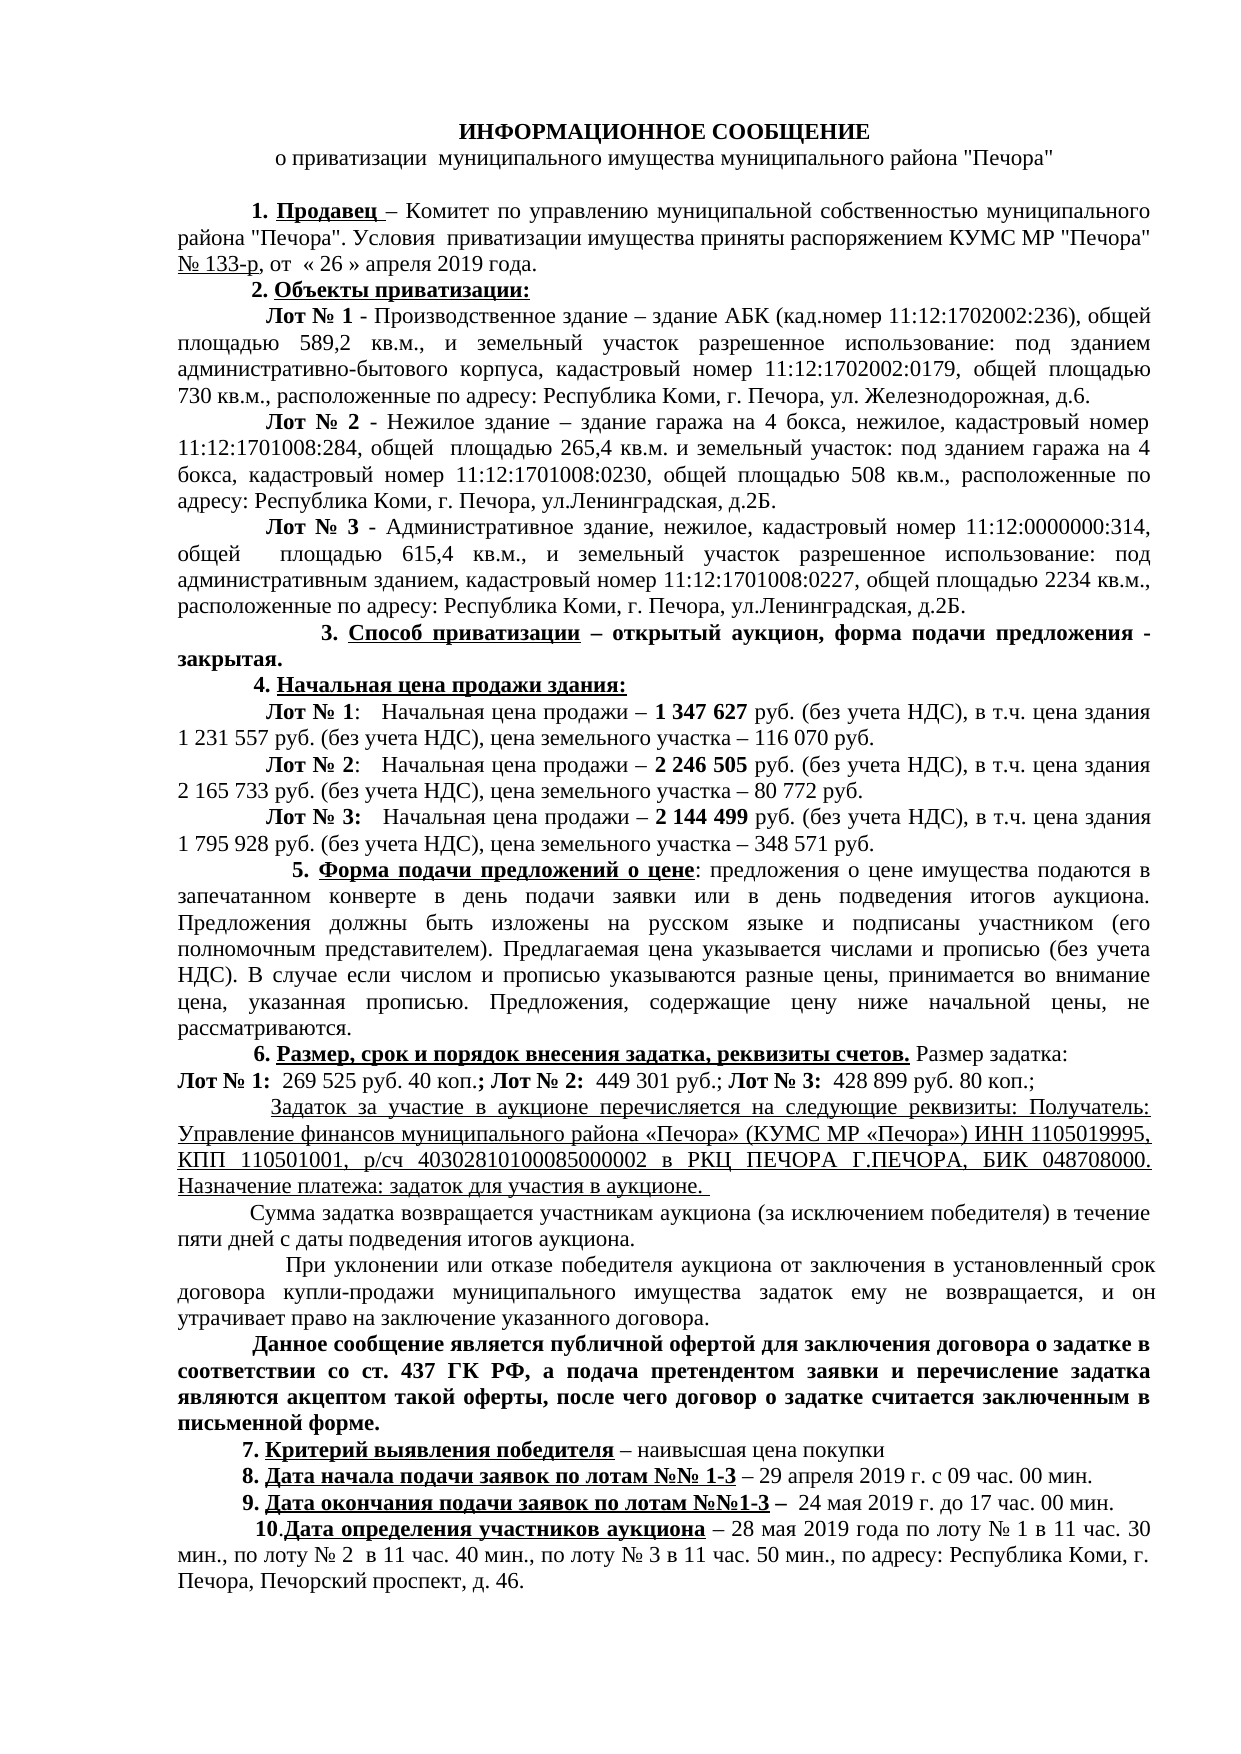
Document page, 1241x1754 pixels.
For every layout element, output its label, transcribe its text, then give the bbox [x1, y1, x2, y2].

text 8. Дата начала подачи заявок по лотам №№ 1-3 – 29 апреля 2019 г. с 09 час. 00 мин. [177, 1462, 1152, 1488]
text 5. Форма подачи предложений о цене: предложения о цене имущества подаются в запечатанном конверте в день подачи заявки или в день подведения итогов аукциона. Предложения должны быть изложены на русском языке и подписаны участником (его полномочным представителем). Предлагаемая цена указывается числами и прописью (без учета НДС). В случае если числом и прописью указываются разные цены, принимается во внимание цена, указанная прописью. Предложения, содержащие цену ниже начальной цены, не рассматриваются. [177, 856, 1152, 1041]
text При уклонении или отказе победителя аукциона от заключения в установленный срок договора купли-продажи муниципального имущества задаток ему не возвращается, и он утрачивает право на заключение указанного договора. [177, 1251, 1157, 1330]
text Лот № 3 - Административное здание, нежилое, кадастровый номер 11:12:0000000:314, общей площадью 615,4 кв.м., и земельный участок разрешенное использование: под административным зданием, кадастровый номер 11:12:1701008:0227, общей площадью 2234 кв.м., расположенные по адресу: Республика Коми, г. Печора, ул.Ленинградская, д.2Б. [177, 513, 1152, 619]
text 7. Критерий выявления победителя – наивысшая цена покупки [177, 1436, 1152, 1462]
text 10.Дата определения участников аукциона – 28 мая 2019 года по лоту № 1 в 11 час. 30 мин., по лоту № 2 в 11 час. 40 мин., по лоту № 3 в 11 час. 50 мин., по адресу: Республика Коми, г. Печора, Печорский проспект, д. 46. [177, 1515, 1152, 1594]
text 4. Начальная цена продажи здания: [177, 672, 1152, 698]
text Сумма задатка возвращается участникам аукциона (за исключением победителя) в течение пяти дней с даты подведения итогов аукциона. [177, 1199, 1152, 1251]
text Лот № 3: Начальная цена продажи – 2 144 499 руб. (без учета НДС), в т.ч. цена здания 1 795 928 руб. (без учета НДС), цена земельного участка – 348 571 руб. [177, 803, 1152, 856]
text 9. Дата окончания подачи заявок по лотам №№1-3 – 24 мая 2019 г. до 17 час. 00 мин. [177, 1488, 1152, 1515]
text Лот № 2: Начальная цена продажи – 2 246 505 руб. (без учета НДС), в т.ч. цена здания 2 165 733 руб. (без учета НДС), цена земельного участка – 80 772 руб. [177, 751, 1152, 803]
text Данное сообщение является публичной офертой для заключения договора о задатке в соответствии со ст. 437 ГК РФ, а подача претендентом заявки и перечисление задатка являются акцептом такой оферты, после чего договор о задатке считается заключенным в письменной форме. [177, 1330, 1152, 1436]
text о приватизации муниципального имущества муниципального района "Печора" [177, 144, 1152, 171]
text 2. Объекты приватизации: [177, 276, 1152, 303]
text Лот № 1: 269 525 руб. 40 коп.; Лот № 2: 449 301 руб.; Лот № 3: 428 899 руб. 80 коп.; [177, 1067, 1152, 1093]
text 1. Продавец – Комитет по управлению муниципальной собственностью муниципального района "Печора". Условия приватизации имущества приняты распоряжением КУМС МР "Печора" № 133-р, от « 26 » апреля 2019 года. [177, 197, 1152, 276]
text Лот № 2 - Нежилое здание – здание гаража на 4 бокса, нежилое, кадастровый номер 11:12:1701008:284, общей площадью 265,4 кв.м. и земельный участок: под зданием гаража на 4 бокса, кадастровый номер 11:12:1701008:0230, общей площадью 508 кв.м., расположенные по адресу: Республика Коми, г. Печора, ул.Ленинградская, д.2Б. [177, 408, 1152, 513]
text Задаток за участие в аукционе перечисляется на следующие реквизиты: Получатель: Управление финансов муниципального района «Печора» (КУМС МР «Печора») ИНН 1105019995, КПП 110501001, р/сч 40302810100085000002 в РКЦ ПЕЧОРА Г.ПЕЧОРА, БИК 048708000. Назначение платежа: задаток для участия в аукционе. [177, 1093, 1152, 1143]
text 6. Размер, срок и порядок внесения задатка, реквизиты счетов. Размер задатка: [177, 1041, 1152, 1067]
subtitle ИНФОРМАЦИОННОЕ СООБЩЕНИЕ [177, 118, 1152, 144]
text Лот № 1 - Производственное здание – здание АБК (кад.номер 11:12:1702002:236), общей площадью 589,2 кв.м., и земельный участок разрешенное использование: под зданием административно-бытового корпуса, кадастровый номер 11:12:1702002:0179, общей площадью 730 кв.м., расположенные по адресу: Республика Коми, г. Печора, ул. Железнодорожная, д.6. [177, 303, 1152, 408]
text Лот № 1: Начальная цена продажи – 1 347 627 руб. (без учета НДС), в т.ч. цена здания 1 231 557 руб. (без учета НДС), цена земельного участка – 116 070 руб. [177, 698, 1152, 751]
text Задаток за участие в аукционе перечисляется на следующие реквизиты: Получатель: Управление финансов муниципального района «Печора» (КУМС МР «Печора») ИНН 1105019995, КПП 110501001, р/сч 40302810100085000002 в РКЦ ПЕЧОРА Г.ПЕЧОРА, БИК 048708000. Назначение платежа: задаток для участия в аукционе. [177, 1144, 1152, 1169]
text 3. Способ приватизации – открытый аукцион, форма подачи предложения - закрытая. [177, 619, 1152, 672]
text Задаток за участие в аукционе перечисляется на следующие реквизиты: Получатель: Управление финансов муниципального района «Печора» (КУМС МР «Печора») ИНН 1105019995, КПП 110501001, р/сч 40302810100085000002 в РКЦ ПЕЧОРА Г.ПЕЧОРА, БИК 048708000. Назначение платежа: задаток для участия в аукционе. [177, 1170, 1152, 1199]
